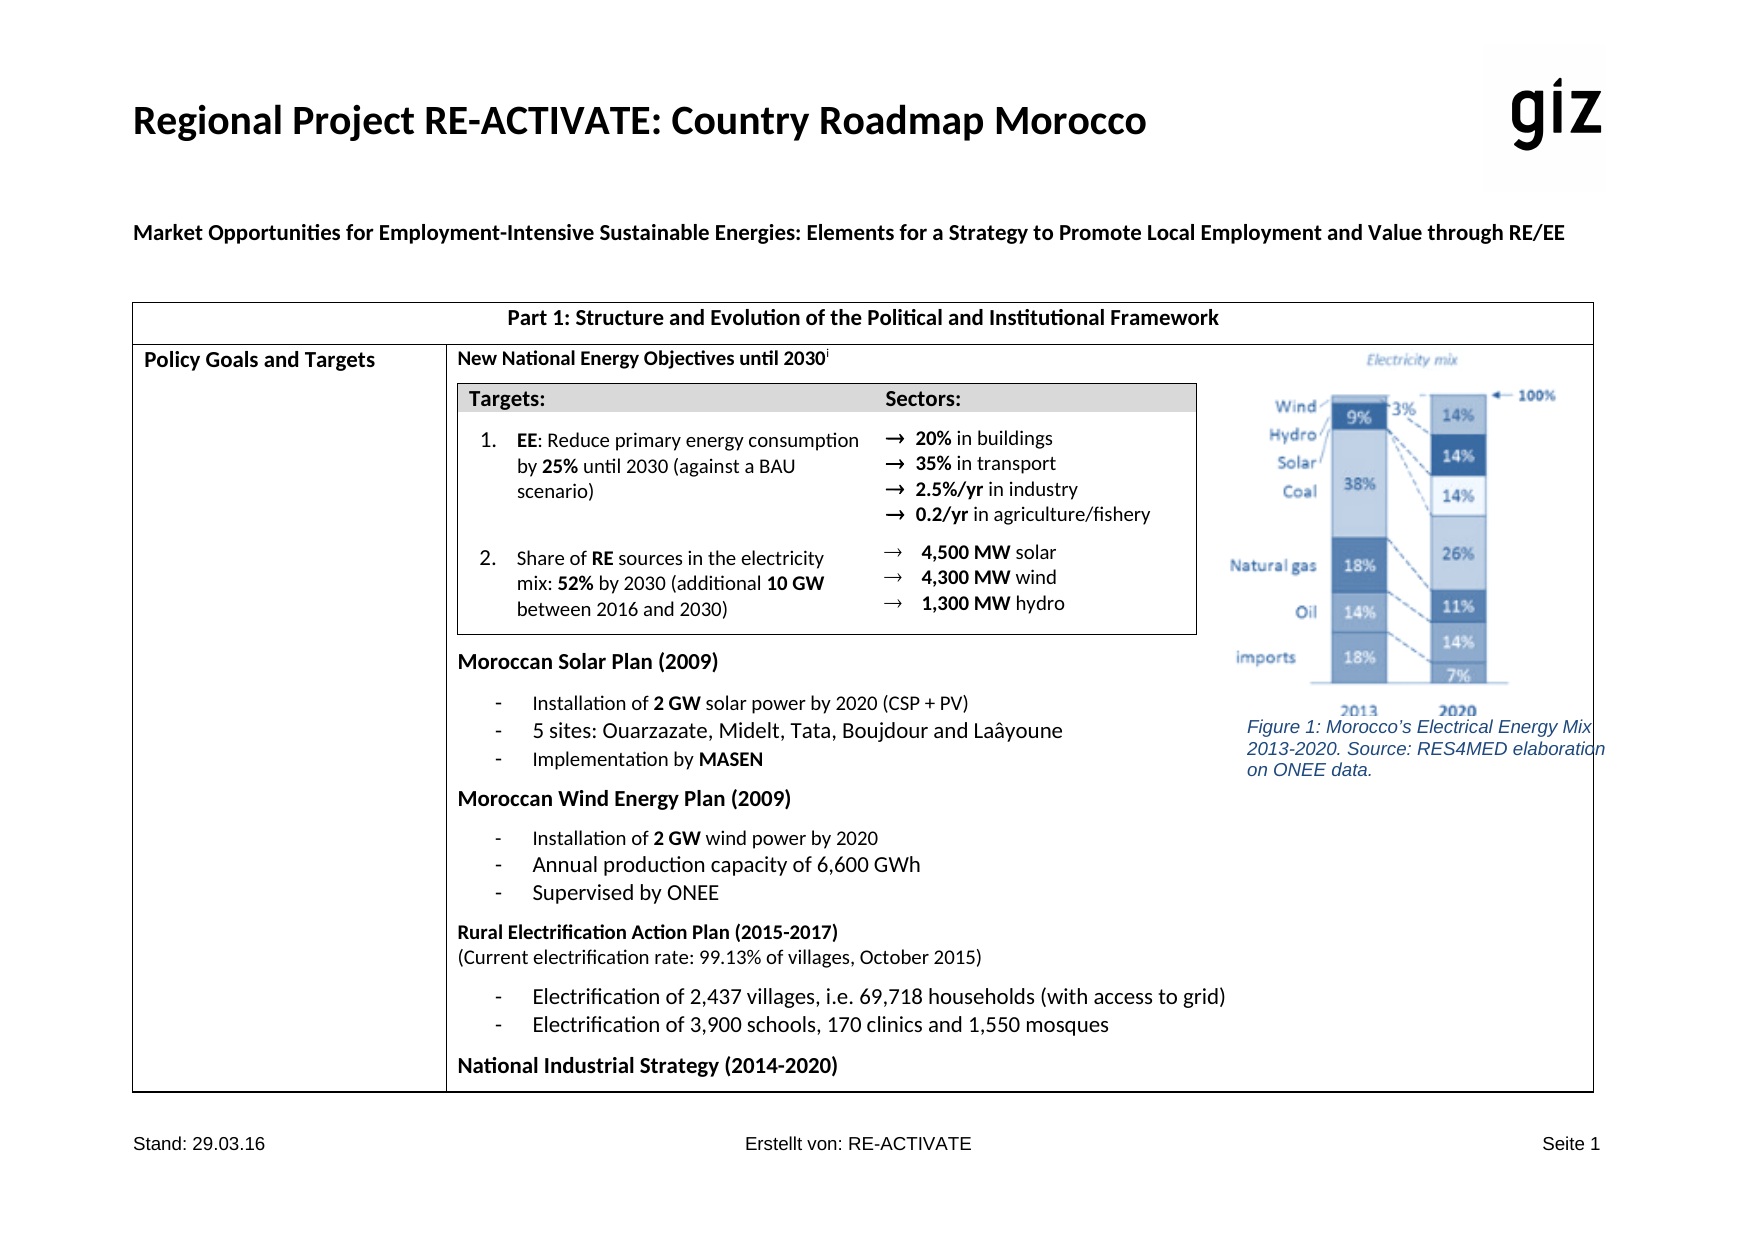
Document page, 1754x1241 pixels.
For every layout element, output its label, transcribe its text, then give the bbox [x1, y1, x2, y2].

table_cell Policy Goals and Targets [133, 345, 446, 1091]
table_header Part 1: Structure and Evolution of the Political and Institutional Framework [133, 303, 1593, 344]
text Market Opportunities for Employment-Intensive Sustainable Energies: Elements for a Strategy to Promote Local Employment and Value through RE/EE [133, 218, 1606, 246]
picture [1482, 44, 1607, 192]
